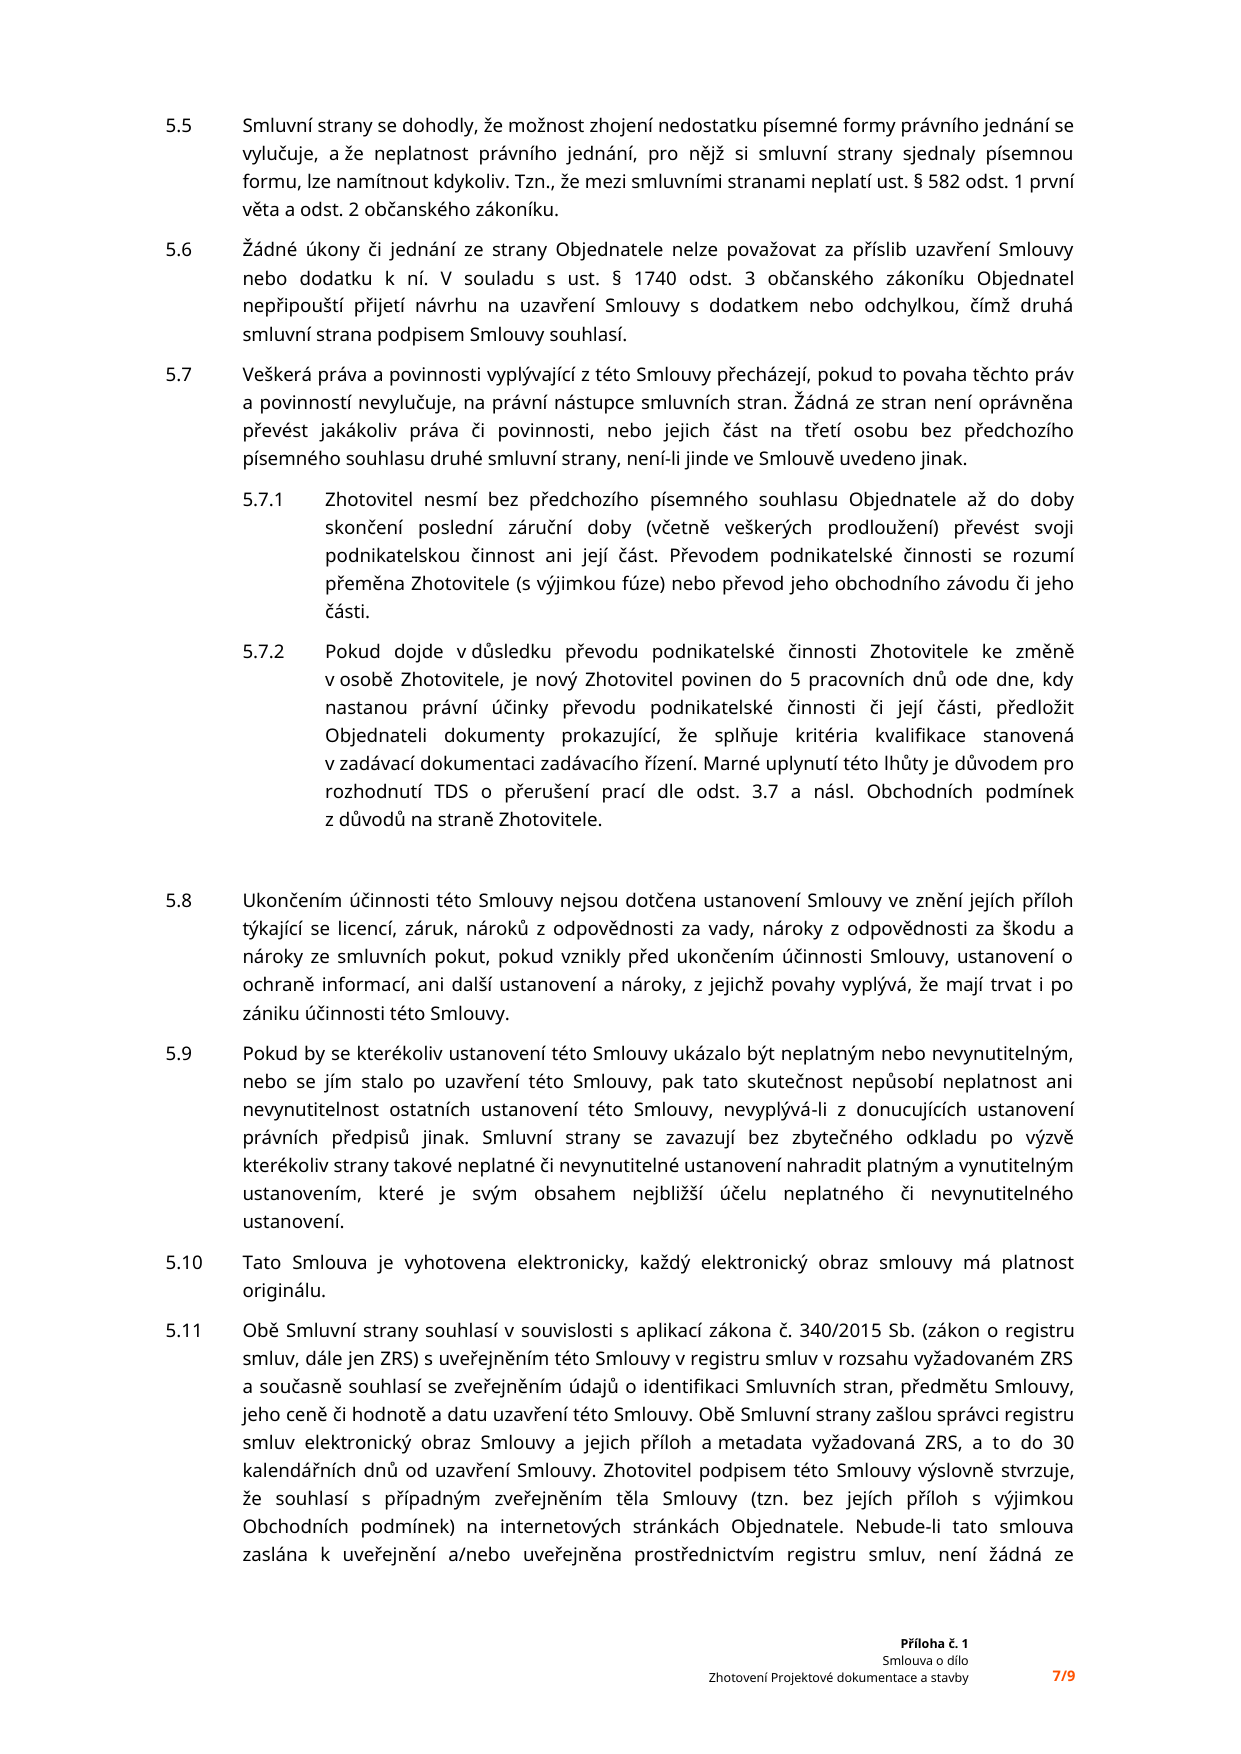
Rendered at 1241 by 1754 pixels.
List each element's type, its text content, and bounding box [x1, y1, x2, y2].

text Žádné úkony či jednání ze strany Objednatele nelze považovat za příslib uzavření Smlouvy nebo dodatku k ní. V souladu s ust. § 1740 odst. 3 občanského zákoníku Objednatel nepřipouští přijetí návrhu na uzavření Smlouvy s dodatkem nebo odchylkou, čímž druhá smluvní strana podpisem Smlouvy souhlasí. [165, 237, 1075, 346]
text Ukončením účinnosti této Smlouvy nejsou dotčena ustanovení Smlouvy ve znění jejích příloh týkající se licencí, záruk, nároků z odpovědnosti za vady, nároky z odpovědnosti za škodu a nároky ze smluvních pokut, pokud vznikly před ukončením účinnosti Smlouvy, ustanovení o ochraně informací, ani další ustanovení a nároky, z jejichž povahy vyplývá, že mají trvat i po zániku účinnosti této Smlouvy. [165, 888, 1075, 1025]
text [165, 1317, 1075, 1567]
list Veškerá práva a povinnosti vyplývající z této Smlouvy přecházejí, pokud to povaha těchto práv a povinností nevylučuje, na právní nástupce smluvních stran. Žádná ze stran není oprávněna převést jakákoliv práva či povinnosti, nebo jejich část na třetí osobu bez předchozího písemného souhlasu druhé smluvní strany, není-li jinde ve Smlouvě uvedeno jinak. [165, 361, 1075, 471]
text Smluvní strany se dohodly, že možnost zhojení nedostatku písemné formy právního jednání se vylučuje, a že neplatnost právního jednání, pro nějž si smluvní strany sjednaly písemnou formu, lze namítnout kdykoliv. Tzn., že mezi smluvními stranami neplatí ust. § 582 odst. 1 první věta a odst. 2 občanského zákoníku. [165, 112, 1075, 222]
text Tato Smlouva je vyhotovena elektronicky, každý elektronický obraz smlouvy má platnost originálu. [165, 1249, 1075, 1302]
list Zhotovitel nesmí bez předchozího písemného souhlasu Objednatele až do doby skončení poslední záruční doby (včetně veškerých prodloužení) převést svoji podnikatelskou činnost ani její část. Převodem podnikatelské činnosti se rozumí přeměna Zhotovitele (s výjimkou fúze) nebo převod jeho obchodního závodu či jeho části. [242, 486, 1075, 623]
list Pokud dojde v důsledku převodu podnikatelské činnosti Zhotovitele ke změně v osobě Zhotovitele, je nový Zhotovitel povinen do 5 pracovních dnů ode dne, kdy nastanou právní účinky převodu podnikatelské činnosti či její části, předložit Objednateli dokumenty prokazující, že splňuje kritéria kvalifikace stanovená v zadávací dokumentaci zadávacího řízení. Marné uplynutí této lhůty je důvodem pro rozhodnutí TDS o přerušení prací dle odst. 3.7 a násl. Obchodních podmínek z důvodů na straně Zhotovitele. [242, 638, 1075, 832]
text Pokud by se kterékoliv ustanovení této Smlouvy ukázalo být neplatným nebo nevynutitelným, nebo se jím stalo po uzavření této Smlouvy, pak tato skutečnost nepůsobí neplatnost ani nevynutitelnost ostatních ustanovení této Smlouvy, nevyplývá-li z donucujících ustanovení právních předpisů jinak. Smluvní strany se zavazují bez zbytečného odkladu po výzvě kterékoliv strany takové neplatné či nevynutitelné ustanovení nahradit platným a vynutitelným ustanovením, které je svým obsahem nejbližší účelu neplatného či nevynutitelného ustanovení. [165, 1040, 1075, 1234]
